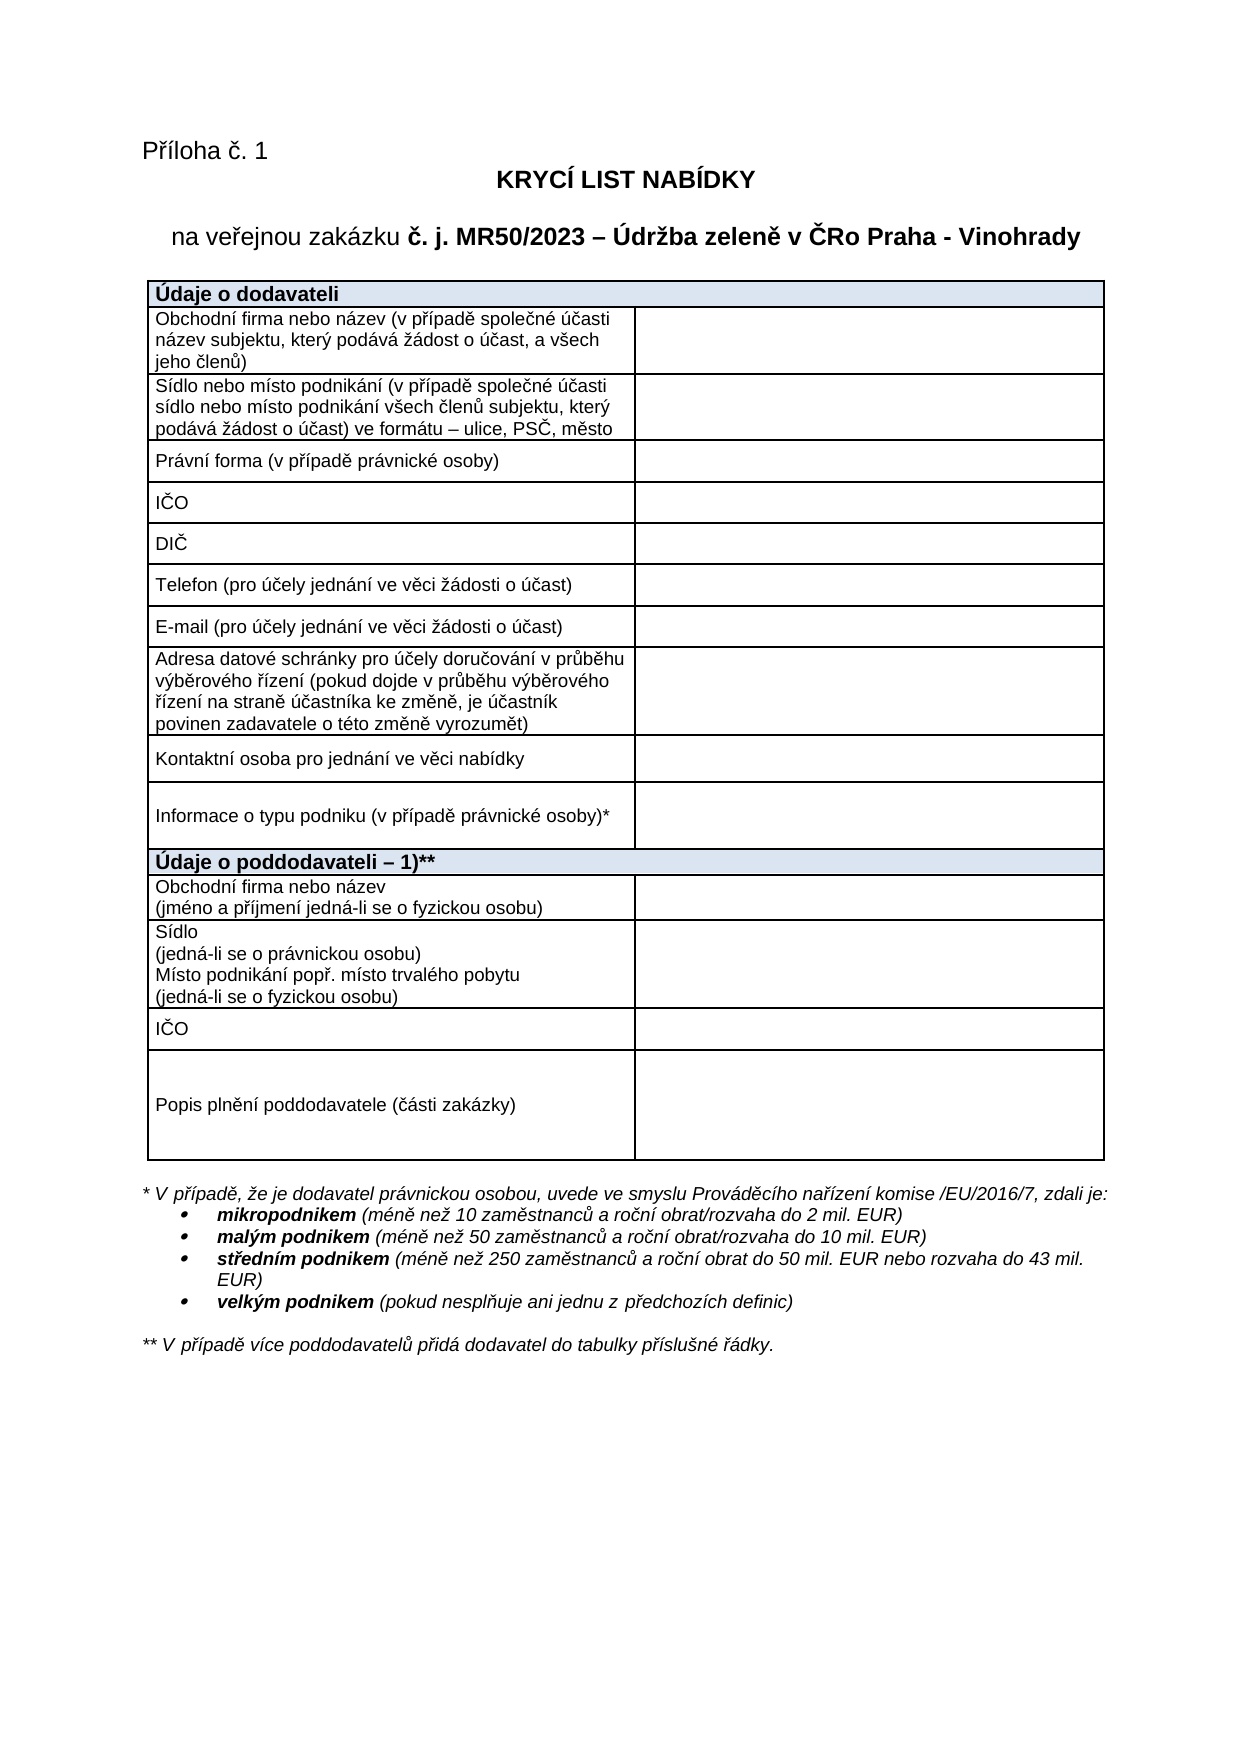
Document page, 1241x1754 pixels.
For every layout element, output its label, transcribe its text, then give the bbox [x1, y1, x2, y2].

table_cell [636, 1009, 1103, 1048]
table_cell Obchodní firma nebo název (v případě společné účasti název subjektu, který podává žádost o účast, a všech jeho členů) [149, 308, 634, 372]
table_cell Obchodní firma nebo název (jméno a příjmení jedná-li se o fyzickou osobu) [149, 876, 634, 919]
list středním podnikem (méně než 250 zaměstnanců a roční obrat do 50 mil. EUR nebo rozvaha do 43 mil. EUR) [179, 1247, 1110, 1291]
table_cell [636, 736, 1103, 781]
table_cell Informace o typu podniku (v případě právnické osoby)* [149, 783, 634, 847]
table_cell E-mail (pro účely jednání ve věci žádosti o účast) [149, 607, 634, 646]
text KRYCÍ LIST NABÍDKY [142, 164, 1110, 193]
table_cell IČO [149, 1009, 634, 1048]
table_cell [636, 921, 1103, 1007]
table_header Údaje o dodavateli [149, 282, 1103, 306]
list velkým podnikem (pokud nesplňuje ani jednu z předchozích definic) [179, 1291, 1110, 1312]
table_cell [636, 783, 1103, 847]
table_cell Právní forma (v případě právnické osoby) [149, 441, 634, 481]
table_cell [636, 876, 1103, 919]
table_cell DIČ [149, 524, 634, 563]
text na veřejnou zakázku č. j. MR50/2023 – Údržba zeleně v ČRo Praha - Vinohrady [142, 222, 1110, 251]
table_cell [636, 524, 1103, 563]
table_cell [636, 607, 1103, 646]
table_cell Sídlo (jedná-li se o právnickou osobu) Místo podnikání popř. místo trvalého pobytu (jedná-li se o fyzickou osobu) [149, 921, 634, 1007]
list malým podnikem (méně než 50 zaměstnanců a roční obrat/rozvaha do 10 mil. EUR) [179, 1226, 1110, 1247]
text Příloha č. 1 [142, 136, 1110, 164]
table_cell [636, 308, 1103, 372]
table_cell Popis plnění poddodavatele (části zakázky) [149, 1051, 634, 1159]
table_cell Telefon (pro účely jednání ve věci žádosti o účast) [149, 565, 634, 604]
table_cell Kontaktní osoba pro jednání ve věci nabídky [149, 736, 634, 781]
table_cell [636, 441, 1103, 481]
table_cell [636, 375, 1103, 439]
table_cell Údaje o poddodavateli – 1)** [149, 850, 1103, 873]
table_cell IČO [149, 483, 634, 522]
table_cell [636, 483, 1103, 522]
table_cell [636, 565, 1103, 604]
table_cell [636, 1051, 1103, 1159]
text ** V případě více poddodavatelů přidá dodavatel do tabulky příslušné řádky. [142, 1334, 1110, 1355]
table_cell Sídlo nebo místo podnikání (v případě společné účasti sídlo nebo místo podnikání všech členů subjektu, který podává žádost o účast) ve formátu – ulice, PSČ, město [149, 375, 634, 439]
list mikropodnikem (méně než 10 zaměstnanců a roční obrat/rozvaha do 2 mil. EUR) [179, 1204, 1110, 1226]
table_cell Adresa datové schránky pro účely doručování v průběhu výběrového řízení (pokud dojde v průběhu výběrového řízení na straně účastníka ke změně, je účastník povinen zadavatele o této změně vyrozumět) [149, 648, 634, 734]
text * V případě, že je dodavatel právnickou osobou, uvede ve smyslu Prováděcího nařízení komise /EU/2016/7, zdali je: [142, 1182, 1110, 1204]
table_cell [636, 648, 1103, 734]
